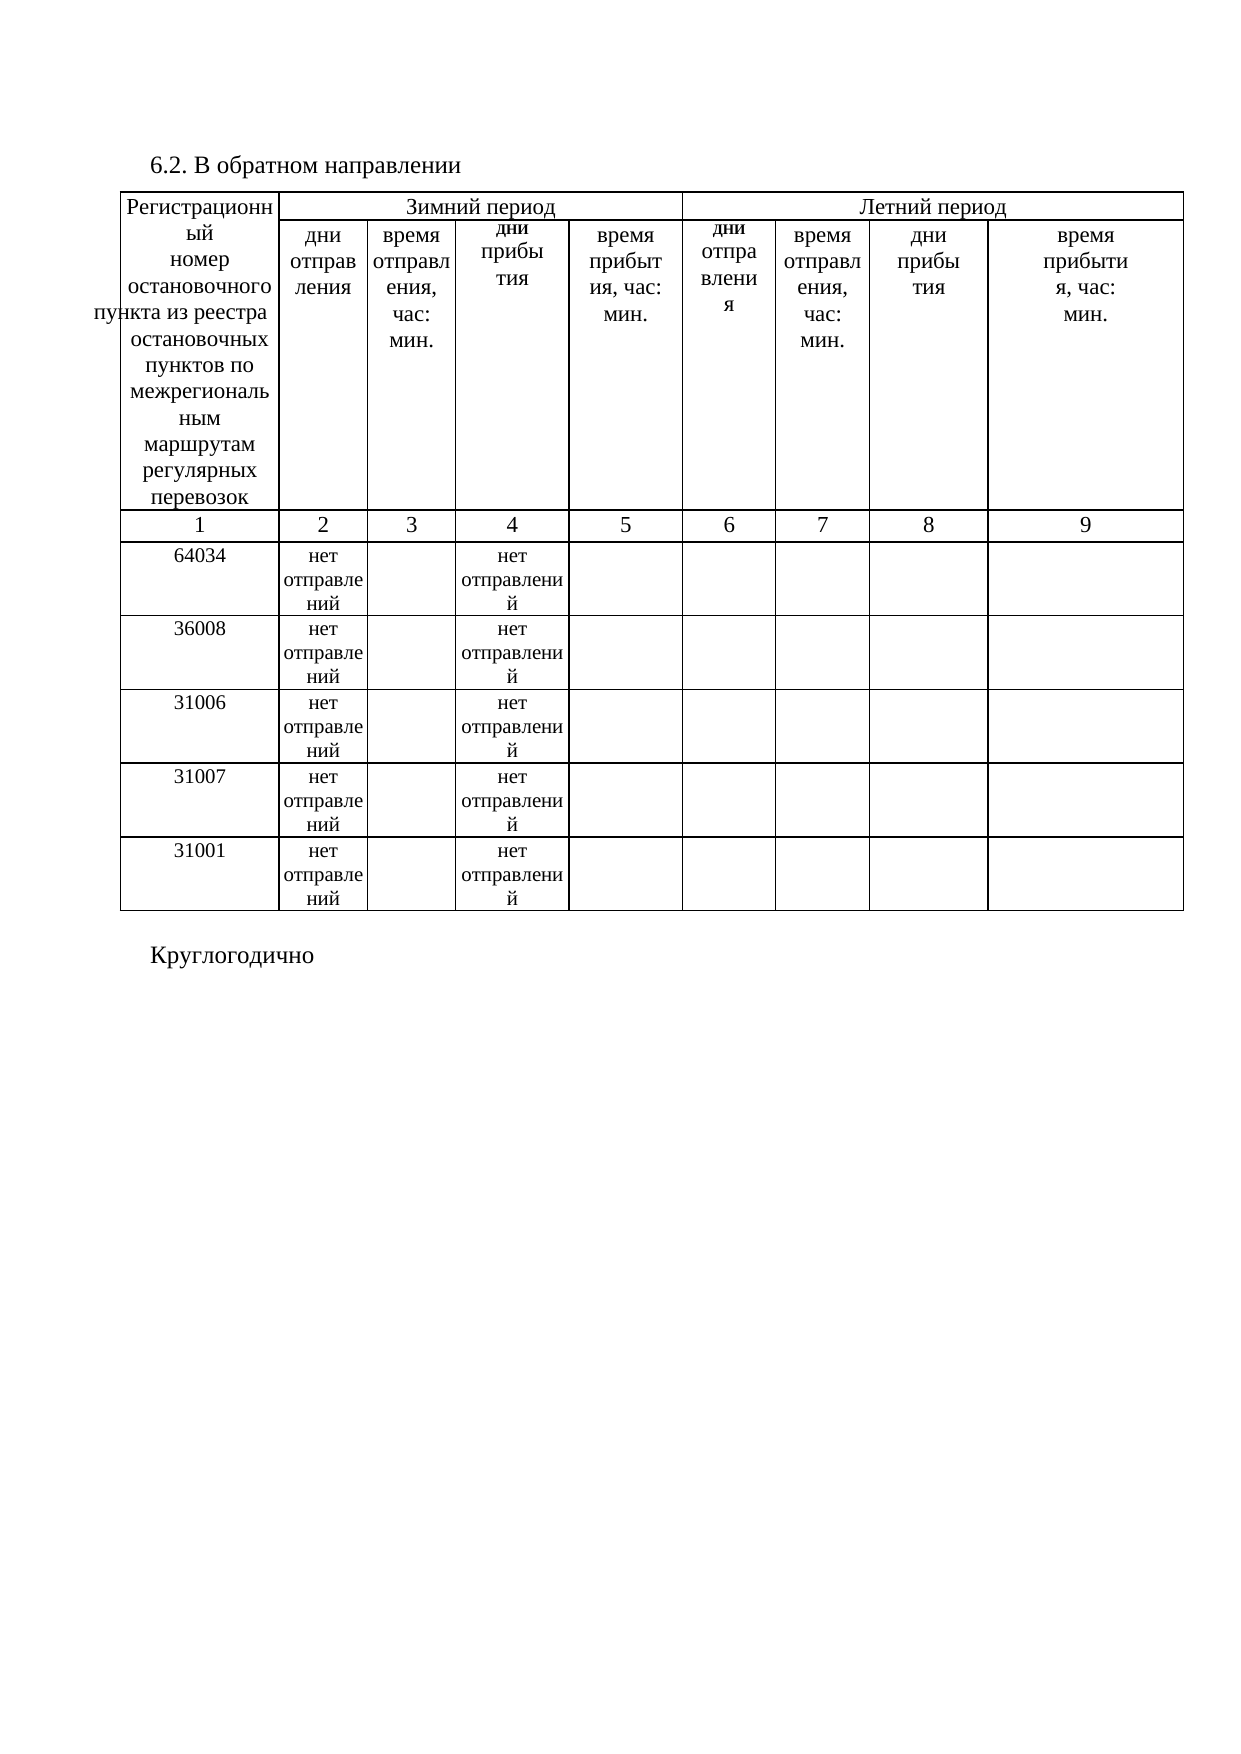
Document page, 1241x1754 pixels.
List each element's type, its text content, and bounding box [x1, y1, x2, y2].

table_cell 5 [570, 511, 682, 541]
table_cell [989, 690, 1183, 762]
table_cell нет отправлений [280, 543, 367, 615]
table_cell [870, 543, 987, 615]
table_cell [368, 764, 455, 836]
table_cell [870, 690, 987, 762]
table_cell время отправл ения, час: мин. [368, 221, 455, 509]
table_cell нет отправлений [280, 838, 367, 910]
table_cell 31001 [121, 838, 278, 910]
table_cell 31006 [121, 690, 278, 762]
table_cell [776, 764, 869, 836]
table_cell нет отправлений [456, 543, 568, 615]
table_cell [570, 690, 682, 762]
table_cell ДНИ прибы тия [456, 221, 568, 509]
table_cell 6 [683, 511, 775, 541]
table_cell 36008 [121, 616, 278, 688]
table_cell [683, 838, 775, 910]
table_cell [776, 616, 869, 688]
table_cell [989, 543, 1183, 615]
table_cell время отправл ения, час: мин. [776, 221, 869, 509]
table_cell [776, 838, 869, 910]
table_cell [570, 543, 682, 615]
table_cell [368, 616, 455, 688]
table_cell 2 [280, 511, 367, 541]
table_cell нет отправлений [280, 616, 367, 688]
table_cell [683, 543, 775, 615]
table_cell [776, 543, 869, 615]
table_header Регистрационный номер остановочного пункта из реестра остановочных пунктов по межрегиональным маршрутам регулярных перевозок [121, 193, 278, 509]
table_cell 1 [121, 511, 278, 541]
table_cell нет отправлений [456, 764, 568, 836]
table_cell 3 [368, 511, 455, 541]
table_cell [870, 764, 987, 836]
table_cell [368, 543, 455, 615]
table_cell 7 [776, 511, 869, 541]
table_cell 31007 [121, 764, 278, 836]
table_cell 64034 [121, 543, 278, 615]
table_cell [368, 690, 455, 762]
table_cell [570, 764, 682, 836]
table_cell [776, 690, 869, 762]
table_cell [683, 764, 775, 836]
table_cell 9 [989, 511, 1183, 541]
text 6.2. В обратном направлении [150, 150, 1090, 179]
table_cell дни отправ ления [280, 221, 367, 509]
table_cell [570, 838, 682, 910]
table_cell дни прибы тия [870, 221, 987, 509]
table_cell 4 [456, 511, 568, 541]
table_cell [570, 616, 682, 688]
table_cell [683, 690, 775, 762]
table_header Летний период [683, 193, 1183, 219]
table_cell [989, 838, 1183, 910]
table_cell [989, 616, 1183, 688]
text Круглогодично [150, 940, 1090, 969]
table_cell нет отправлений [280, 690, 367, 762]
table_cell нет отправлений [456, 616, 568, 688]
table_cell 8 [870, 511, 987, 541]
table_cell нет отправлений [456, 690, 568, 762]
table_cell [870, 838, 987, 910]
table_cell нет отправлений [456, 838, 568, 910]
table_cell время прибыт ия, час: мин. [570, 221, 682, 509]
table_cell [989, 764, 1183, 836]
table_cell нет отправлений [280, 764, 367, 836]
table_cell [870, 616, 987, 688]
table_cell ДНИ отпра влени я [683, 221, 775, 509]
table_header Зимний период [280, 193, 682, 219]
table_cell время прибыти я, час: мин. [989, 221, 1183, 509]
table_cell [683, 616, 775, 688]
table_cell [368, 838, 455, 910]
